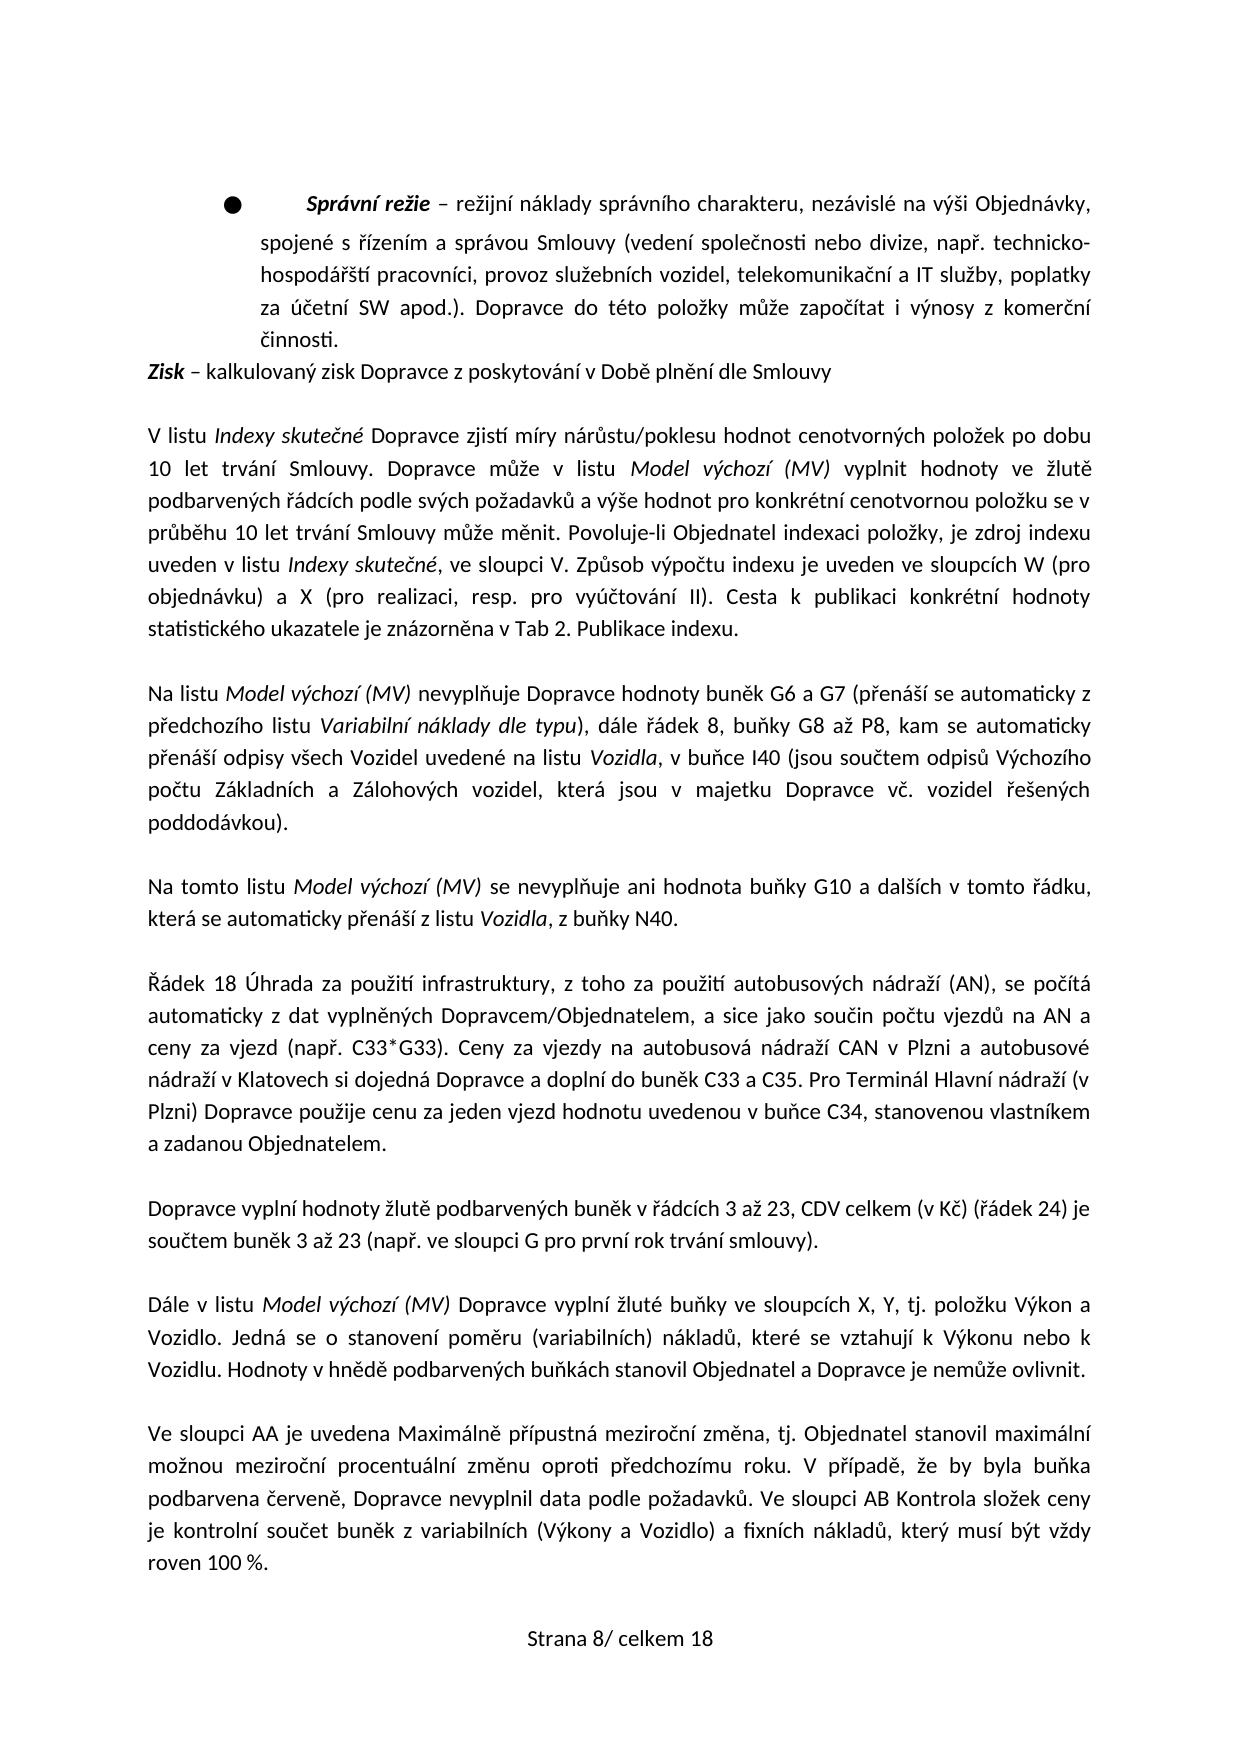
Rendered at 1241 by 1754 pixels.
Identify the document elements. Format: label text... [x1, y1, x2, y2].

text ● Správní režie – režijní náklady správního charakteru, nezávislé na výši Objednávky, spojené s řízením a správou Smlouvy (vedení společnosti nebo divize, např. technicko-hospodářští pracovníci, provoz služebních vozidel, telekomunikační a IT služby, poplatky za účetní SW apod.). Dopravce do této položky může započítat i výnosy z komerční činnosti. [223, 177, 1092, 353]
text Ve sloupci AA je uvedena Maximálně přípustná meziroční změna, tj. Objednatel stanovil maximální možnou meziroční procentuální změnu oproti předchozímu roku. V případě, že by byla buňka podbarvena červeně, Dopravce nevyplnil data podle požadavků. Ve sloupci AB Kontrola složek ceny je kontrolní součet buněk z variabilních (Výkony a Vozidlo) a fixních nákladů, který musí být vždy roven 100 %. [148, 1419, 1092, 1576]
text Na tomto listu Model výchozí (MV) se nevyplňuje ani hodnota buňky G10 a dalších v tomto řádku, která se automaticky přenáší z listu Vozidla, z buňky N40. [148, 872, 1092, 932]
text V listu Indexy skutečné Dopravce zjistí míry nárůstu/poklesu hodnot cenotvorných položek po dobu 10 let trvání Smlouvy. Dopravce může v listu Model výchozí (MV) vyplnit hodnoty ve žlutě podbarvených řádcích podle svých požadavků a výše hodnot pro konkrétní cenotvornou položku se v průběhu 10 let trvání Smlouvy může měnit. Povoluje-li Objednatel indexaci položky, je zdroj indexu uveden v listu Indexy skutečné, ve sloupci V. Způsob výpočtu indexu je uveden ve sloupcích W (pro objednávku) a X (pro realizaci, resp. pro vyúčtování II). Cesta k publikaci konkrétní hodnoty statistického ukazatele je znázorněna v Tab 2. Publikace indexu. [148, 421, 1092, 643]
text Dopravce vyplní hodnoty žlutě podbarvených buněk v řádcích 3 až 23, CDV celkem (v Kč) (řádek 24) je součtem buněk 3 až 23 (např. ve sloupci G pro první rok trvání smlouvy). [148, 1194, 1092, 1254]
text Zisk – kalkulovaný zisk Dopravce z poskytování v Době plnění dle Smlouvy [148, 357, 1092, 385]
text Řádek 18 Úhrada za použití infrastruktury, z toho za použití autobusových nádraží (AN), se počítá automaticky z dat vyplněných Dopravcem/Objednatelem, a sice jako součin počtu vjezdů na AN a ceny za vjezd (např. C33*G33). Ceny za vjezdy na autobusová nádraží CAN v Plzni a autobusové nádraží v Klatovech si dojedná Dopravce a doplní do buněk C33 a C35. Pro Terminál Hlavní nádraží (v Plzni) Dopravce použije cenu za jeden vjezd hodnotu uvedenou v buňce C34, stanovenou vlastníkem a zadanou Objednatelem. [148, 969, 1092, 1158]
text Na listu Model výchozí (MV) nevyplňuje Dopravce hodnoty buněk G6 a G7 (přenáší se automaticky z předchozího listu Variabilní náklady dle typu), dále řádek 8, buňky G8 až P8, kam se automaticky přenáší odpisy všech Vozidel uvedené na listu Vozidla, v buňce I40 (jsou součtem odpisů Výchozího počtu Základních a Zálohových vozidel, která jsou v majetku Dopravce vč. vozidel řešených poddodávkou). [148, 679, 1092, 836]
text Dále v listu Model výchozí (MV) Dopravce vyplní žluté buňky ve sloupcích X, Y, tj. položku Výkon a Vozidlo. Jedná se o stanovení poměru (variabilních) nákladů, které se vztahují k Výkonu nebo k Vozidlu. Hodnoty v hnědě podbarvených buňkách stanovil Objednatel a Dopravce je nemůže ovlivnit. [148, 1291, 1092, 1383]
